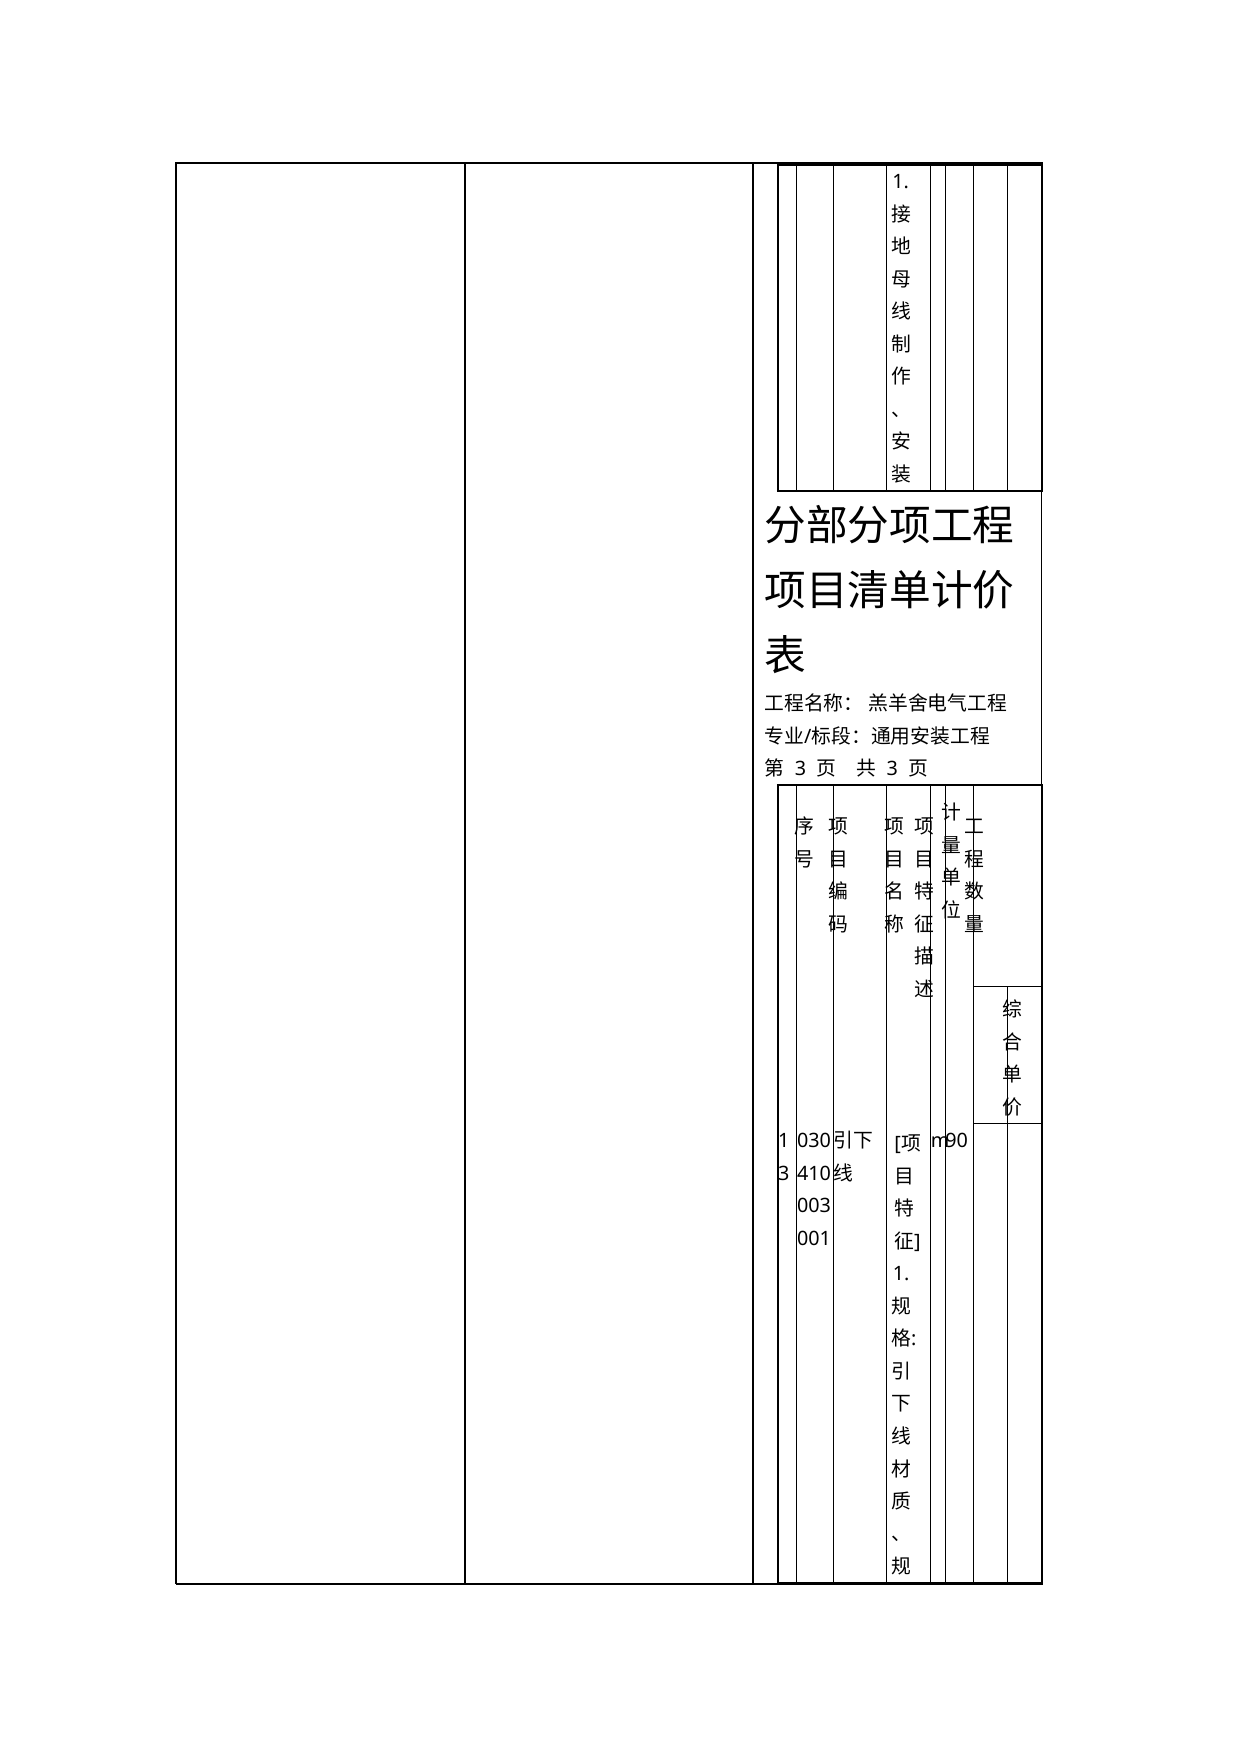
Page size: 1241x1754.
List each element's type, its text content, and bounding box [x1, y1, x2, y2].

table_cell [466, 164, 752, 1583]
table_cell 1 [177, 164, 464, 1583]
